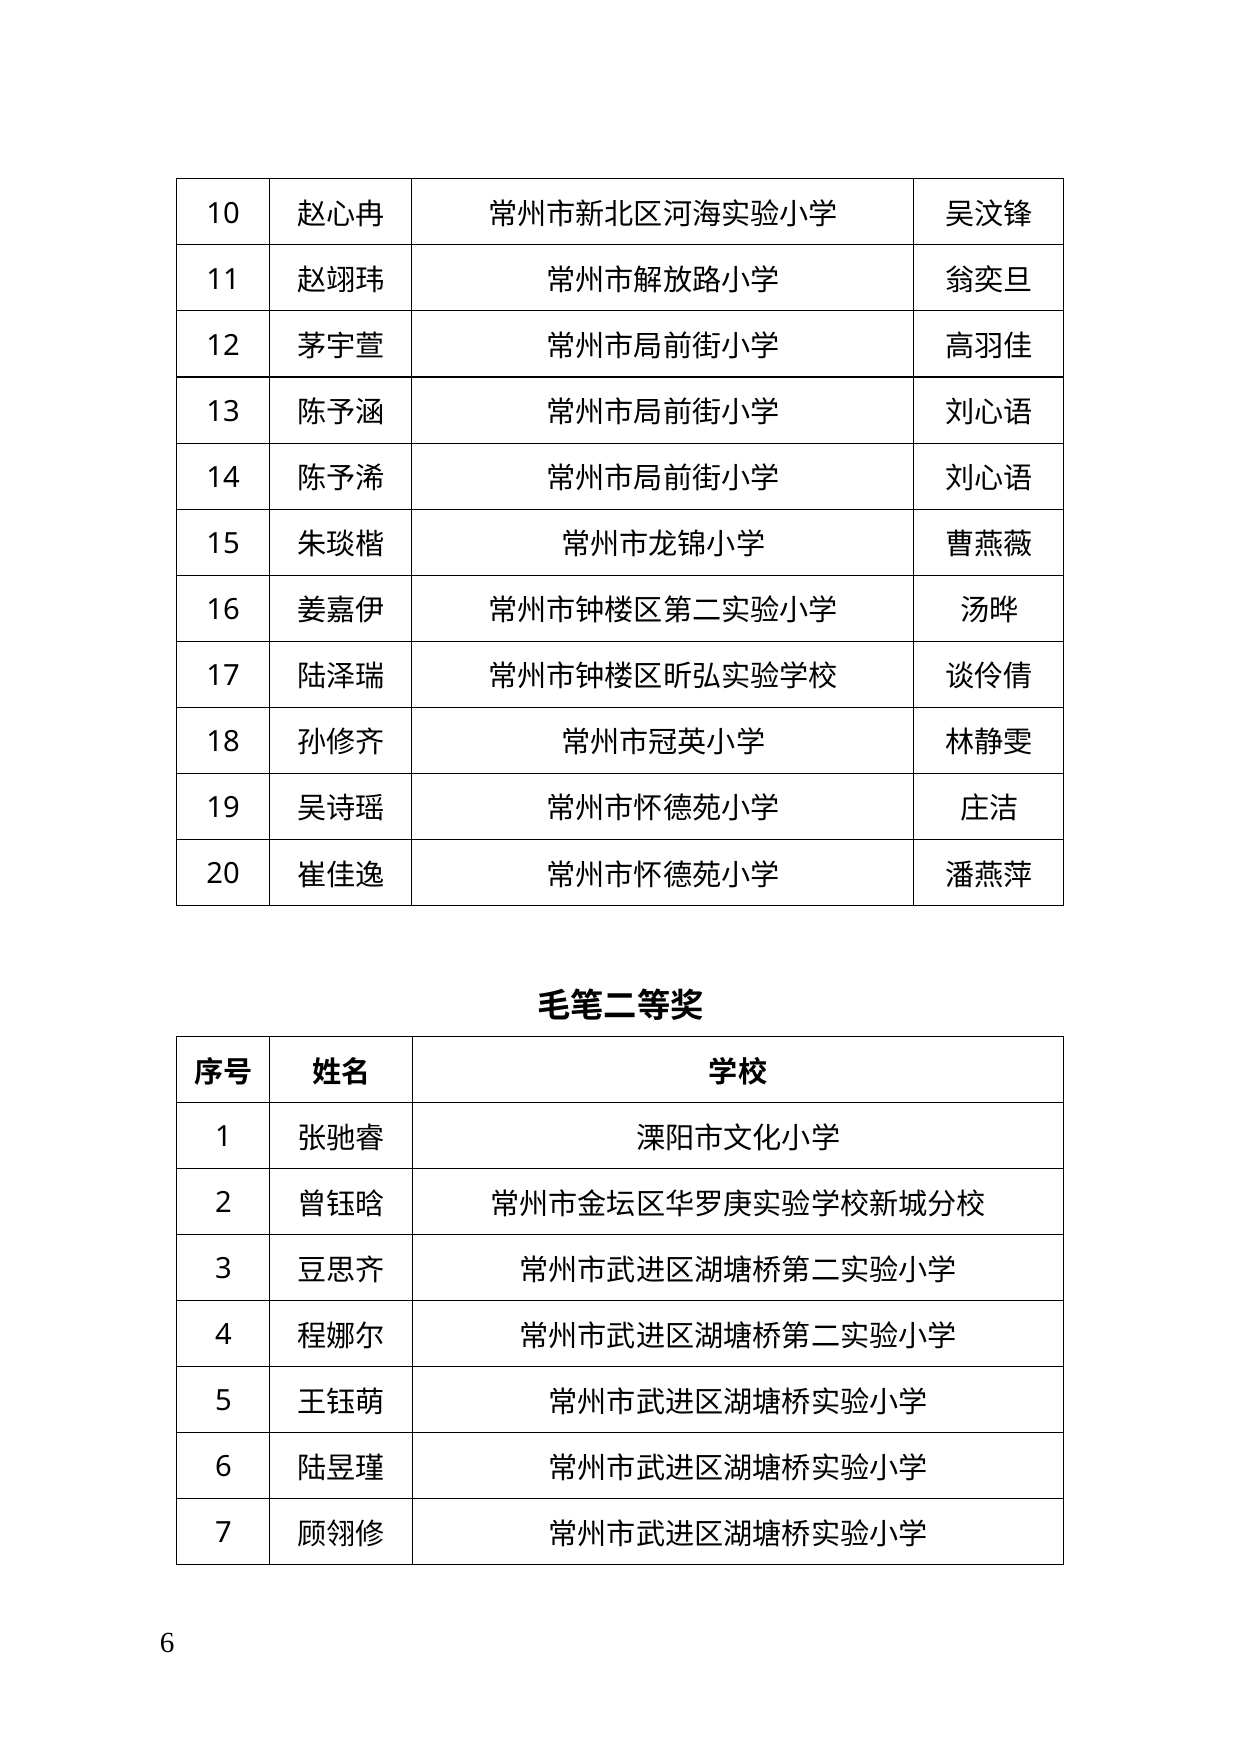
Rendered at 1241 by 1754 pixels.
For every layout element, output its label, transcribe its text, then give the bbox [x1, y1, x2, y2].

table_cell 林静雯 [914, 708, 1063, 773]
table_cell 茅宇萱 [270, 311, 411, 376]
table_cell 豆思齐 [270, 1235, 412, 1300]
table_cell 陈予涵 [270, 378, 411, 442]
table_cell 常州市武进区湖塘桥实验小学 [413, 1367, 1063, 1432]
table_cell 王钰萌 [270, 1367, 412, 1432]
table_cell 3 [177, 1235, 269, 1300]
table_cell 常州市钟楼区昕弘实验学校 [412, 642, 913, 707]
table_cell 朱琰楷 [270, 510, 411, 574]
table_cell 吴诗瑶 [270, 774, 411, 839]
table_cell 曹燕薇 [914, 510, 1063, 574]
table_cell 常州市局前街小学 [412, 311, 913, 376]
table_header 学校 [413, 1037, 1063, 1102]
table_cell 10 [177, 179, 269, 244]
table_cell 11 [177, 245, 269, 310]
text 毛笔二等奖 [159, 971, 1081, 1036]
table_cell 常州市怀德苑小学 [412, 774, 913, 839]
table_cell 赵翊玮 [270, 245, 411, 310]
table_cell 19 [177, 774, 269, 839]
table_cell 刘心语 [914, 444, 1063, 508]
table_cell 谈伶倩 [914, 642, 1063, 707]
table_cell 常州市金坛区华罗庚实验学校新城分校 [413, 1169, 1063, 1234]
table_cell 翁奕旦 [914, 245, 1063, 310]
table_cell 18 [177, 708, 269, 773]
table_cell 吴汶锋 [914, 179, 1063, 244]
table_cell 张驰睿 [270, 1103, 412, 1168]
table_cell 5 [177, 1367, 269, 1432]
table_cell 16 [177, 576, 269, 641]
table_cell 20 [177, 840, 269, 905]
table_cell 陆泽瑞 [270, 642, 411, 707]
table_cell 庄洁 [914, 774, 1063, 839]
table_cell 常州市武进区湖塘桥实验小学 [413, 1499, 1063, 1564]
table_cell 14 [177, 444, 269, 508]
table_cell 17 [177, 642, 269, 707]
table_cell 常州市解放路小学 [412, 245, 913, 310]
table_header 序号 [177, 1037, 269, 1102]
table_cell 常州市龙锦小学 [412, 510, 913, 574]
table_cell 赵心冉 [270, 179, 411, 244]
table_cell 常州市钟楼区第二实验小学 [412, 576, 913, 641]
table_cell 孙修齐 [270, 708, 411, 773]
table_cell 7 [177, 1499, 269, 1564]
table_cell 常州市武进区湖塘桥第二实验小学 [413, 1301, 1063, 1366]
table_cell 陈予浠 [270, 444, 411, 508]
table_cell 常州市局前街小学 [412, 444, 913, 508]
table_cell 程娜尔 [270, 1301, 412, 1366]
table_cell 常州市冠英小学 [412, 708, 913, 773]
table_cell 汤晔 [914, 576, 1063, 641]
table_cell 12 [177, 311, 269, 376]
table_cell 15 [177, 510, 269, 574]
table_cell 曾钰晗 [270, 1169, 412, 1234]
table_cell 6 [177, 1433, 269, 1498]
table_cell 姜嘉伊 [270, 576, 411, 641]
table_cell 溧阳市文化小学 [413, 1103, 1063, 1168]
table_cell 潘燕萍 [914, 840, 1063, 905]
table_cell 13 [177, 378, 269, 442]
table_cell 崔佳逸 [270, 840, 411, 905]
table_cell 常州市新北区河海实验小学 [412, 179, 913, 244]
table_cell 刘心语 [914, 378, 1063, 442]
table_cell 2 [177, 1169, 269, 1234]
table_cell 1 [177, 1103, 269, 1168]
table_cell 陆昱瑾 [270, 1433, 412, 1498]
table_cell 常州市怀德苑小学 [412, 840, 913, 905]
table_cell 常州市武进区湖塘桥实验小学 [413, 1433, 1063, 1498]
table_cell 顾翎修 [270, 1499, 412, 1564]
table_cell 高羽佳 [914, 311, 1063, 376]
table_cell 常州市武进区湖塘桥第二实验小学 [413, 1235, 1063, 1300]
table_header 姓名 [270, 1037, 412, 1102]
table_cell 常州市局前街小学 [412, 378, 913, 442]
table_cell 4 [177, 1301, 269, 1366]
